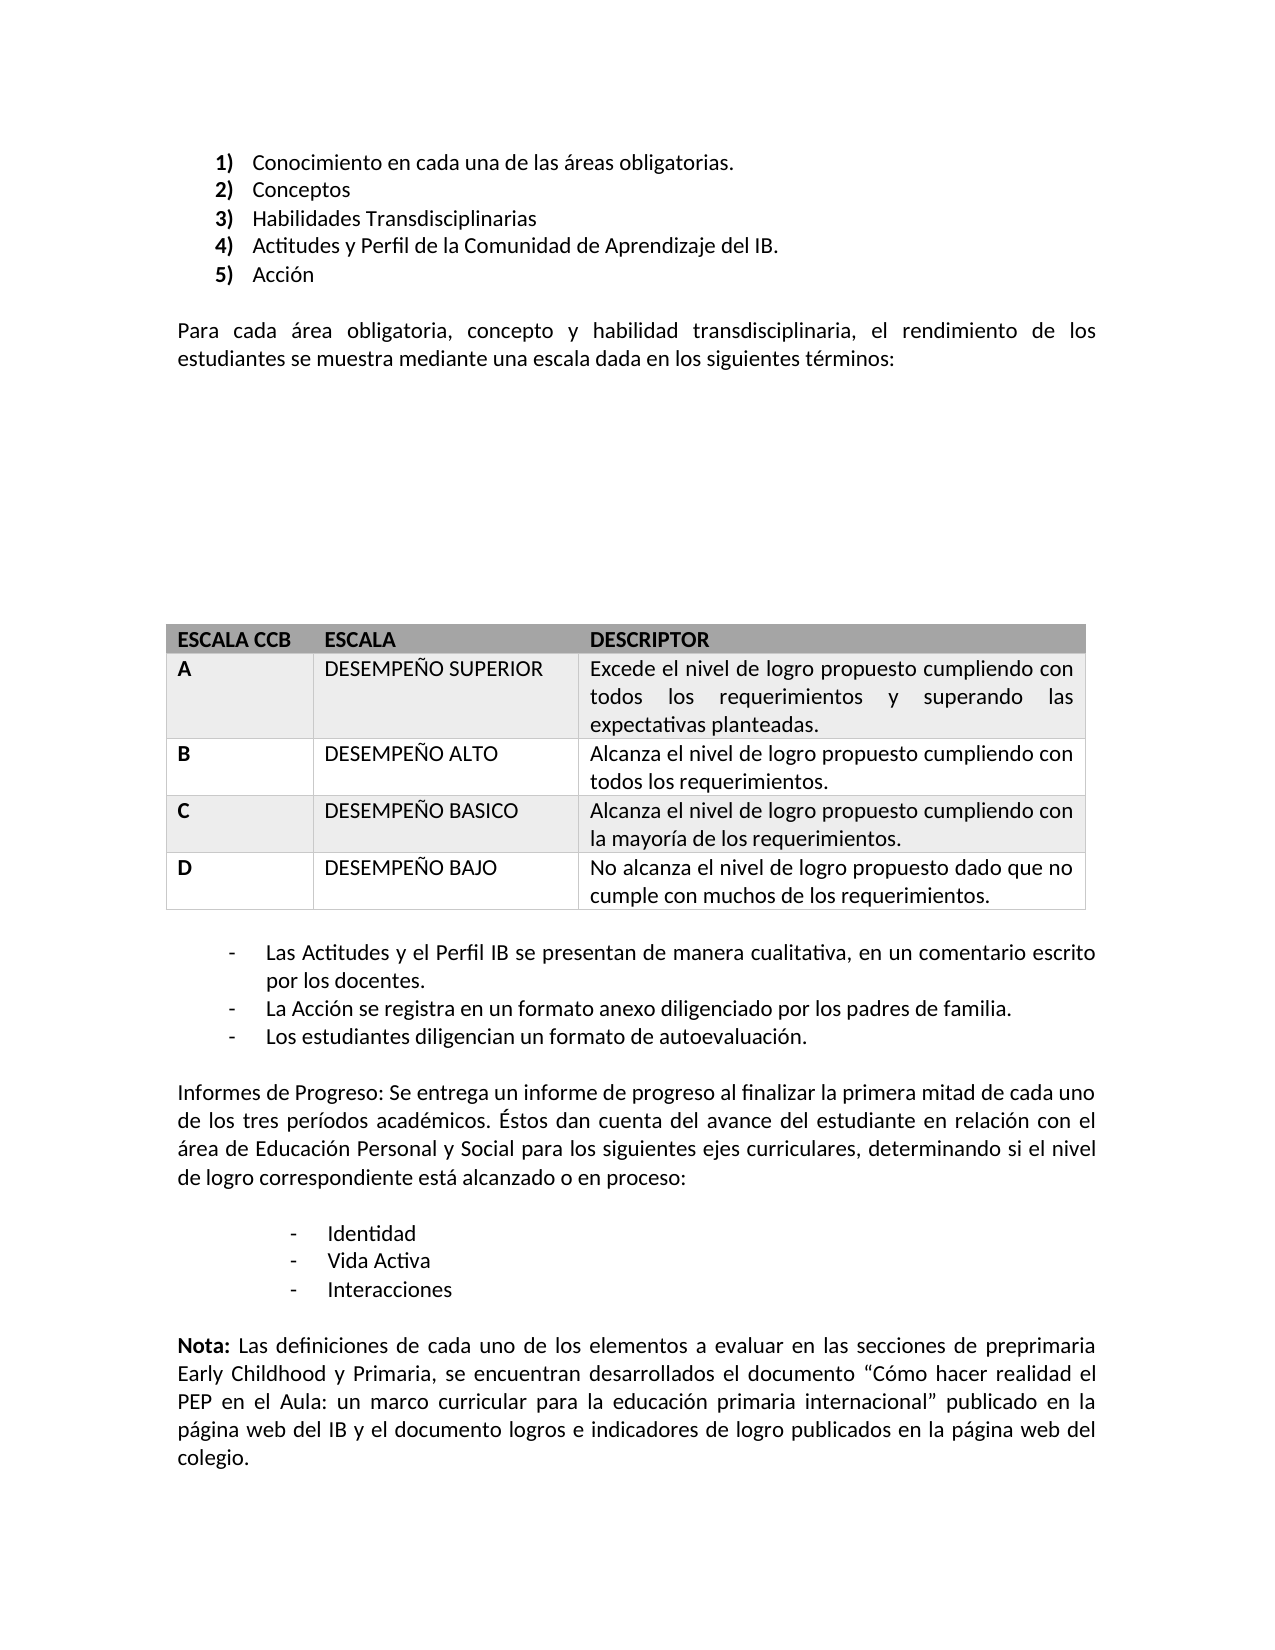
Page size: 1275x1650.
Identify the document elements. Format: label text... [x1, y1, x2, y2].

table_cell No alcanza el nivel de logro propuesto dado que no cumple con muchos de los requerimientos. [579, 853, 1085, 909]
list Conocimiento en cada una de las áreas obligatorias. [215, 148, 1098, 176]
list Conceptos [215, 176, 1098, 204]
table_header DESCRIPTOR [579, 625, 1085, 653]
table_cell DESEMPEÑO SUPERIOR [314, 654, 578, 738]
table_cell DESEMPEÑO BAJO [314, 853, 578, 909]
table_header ESCALA CCB [167, 625, 313, 653]
list La Acción se registra en un formato anexo diligenciado por los padres de familia. [228, 994, 1098, 1022]
list Acción [215, 260, 1098, 288]
text Nota: Las definiciones de cada uno de los elementos a evaluar en las secciones de preprimaria Early Childhood y Primaria, se encuentran desarrollados el documento “Cómo hacer realidad el PEP en el Aula: un marco curricular para la educación primaria internacional” publicado en la página web del IB y el documento logros e indicadores de logro publicados en la página web del colegio. [177, 1331, 1098, 1471]
table_header ESCALA [314, 625, 578, 653]
table_cell DESEMPEÑO ALTO [314, 739, 578, 795]
table_cell Alcanza el nivel de logro propuesto cumpliendo con todos los requerimientos. [579, 739, 1085, 795]
table_cell D [167, 853, 313, 909]
table_cell B [167, 739, 313, 795]
table_cell Alcanza el nivel de logro propuesto cumpliendo con la mayoría de los requerimientos. [579, 796, 1085, 852]
list Actitudes y Perfil de la Comunidad de Aprendizaje del IB. [215, 232, 1098, 260]
list Habilidades Transdisciplinarias [215, 204, 1098, 232]
table_cell Excede el nivel de logro propuesto cumpliendo con todos los requerimientos y superando las expectativas planteadas. [579, 654, 1085, 738]
list Vida Activa [290, 1247, 1098, 1275]
list Los estudiantes diligencian un formato de autoevaluación. [228, 1022, 1098, 1051]
list Interacciones [290, 1275, 1098, 1303]
list Las Actitudes y el Perfil IB se presentan de manera cualitativa, en un comentario escrito por los docentes. [228, 938, 1098, 994]
table_cell DESEMPEÑO BASICO [314, 796, 578, 852]
text Para cada área obligatoria, concepto y habilidad transdisciplinaria, el rendimiento de los estudiantes se muestra mediante una escala dada en los siguientes términos: [177, 316, 1098, 372]
list Identidad [290, 1219, 1098, 1247]
text Informes de Progreso: Se entrega un informe de progreso al finalizar la primera mitad de cada uno de los tres períodos académicos. Éstos dan cuenta del avance del estudiante en relación con el área de Educación Personal y Social para los siguientes ejes curriculares, determinando si el nivel de logro correspondiente está alcanzado o en proceso: [177, 1078, 1098, 1191]
table_cell C [167, 796, 313, 852]
table_cell A [167, 654, 313, 738]
